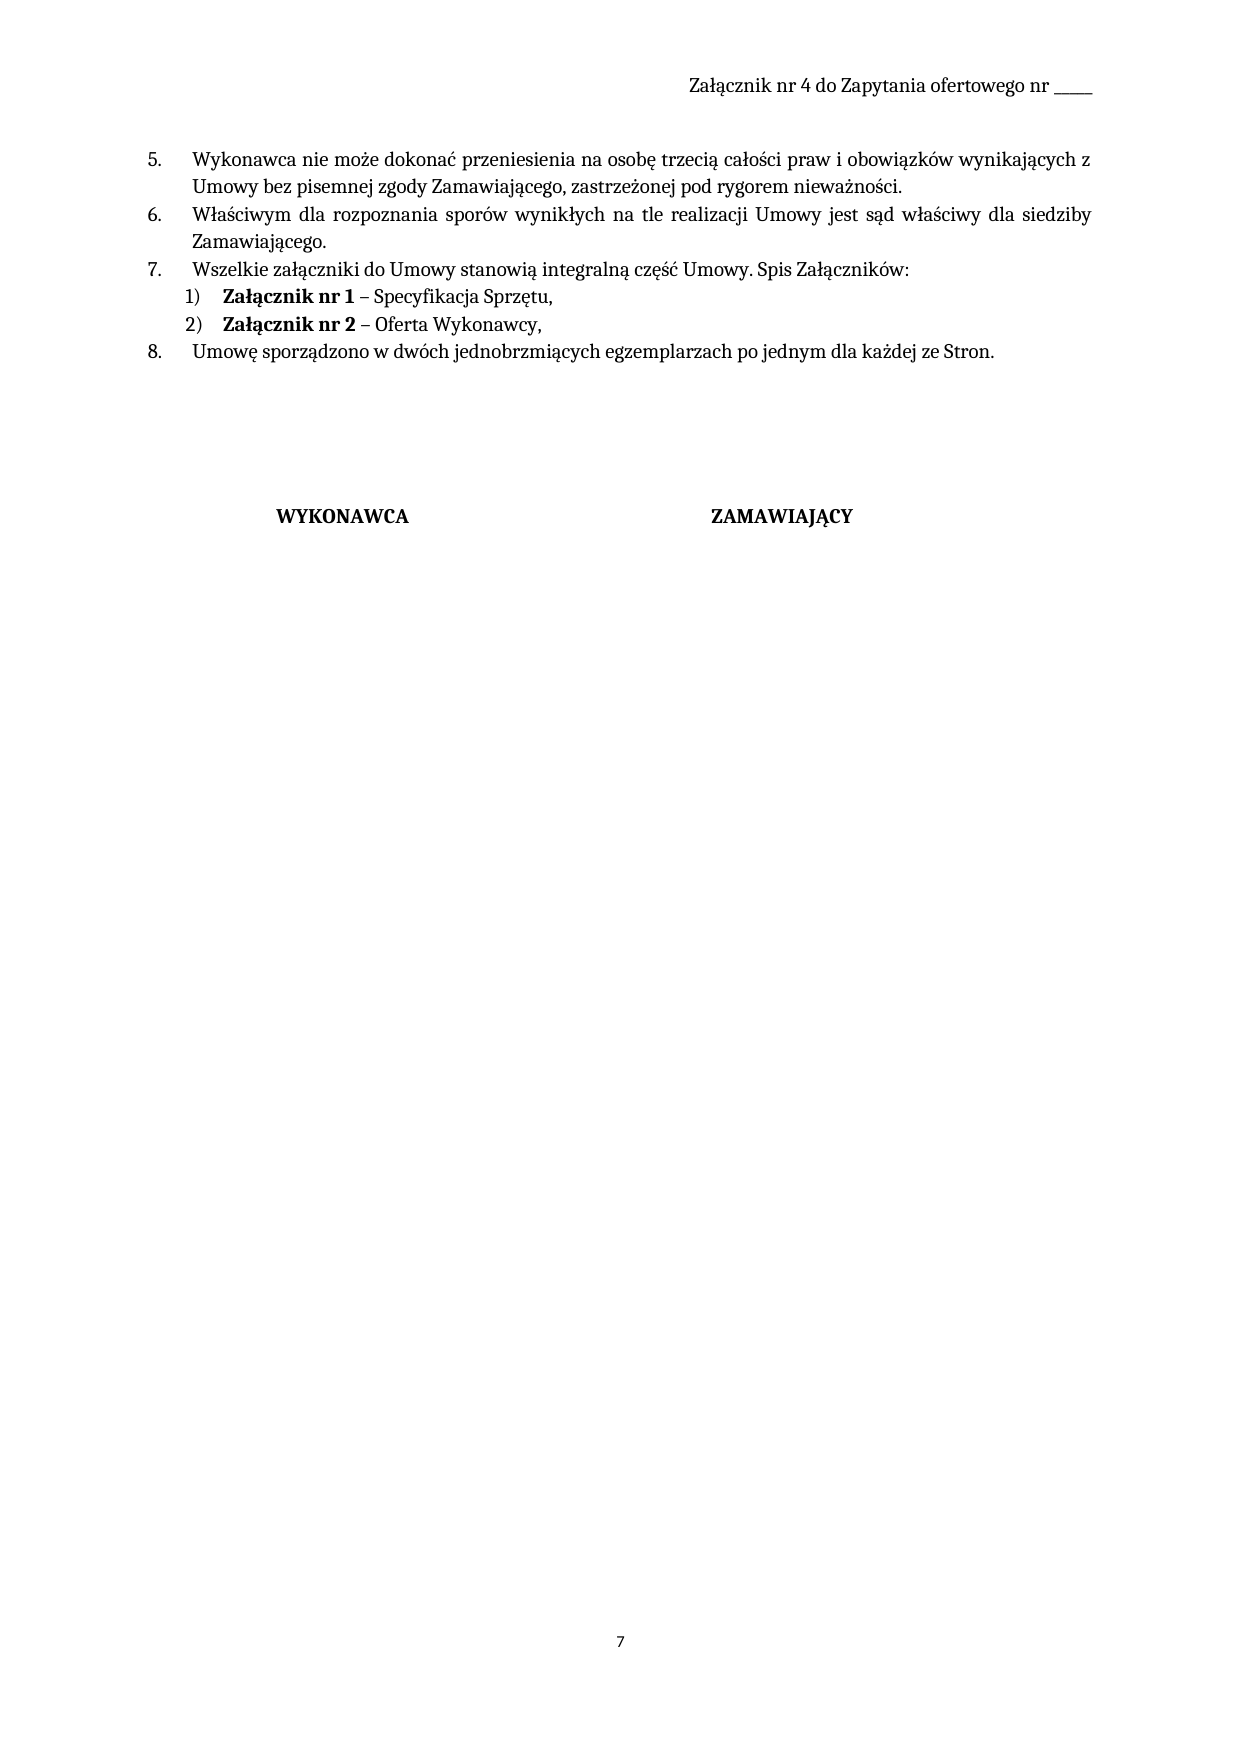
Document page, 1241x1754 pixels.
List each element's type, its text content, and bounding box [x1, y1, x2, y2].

list Wszelkie załączniki do Umowy stanowią integralną część Umowy. Spis Załączników: [148, 258, 1093, 282]
list Właściwym dla rozpoznania sporów wynikłych na tle realizacji Umowy jest sąd właściwy dla siedziby Zamawiającego. [148, 203, 1093, 254]
text WYKONAWCA ZAMAWIAJĄCY [148, 505, 1097, 529]
list Załącznik nr 1 – Specyfikacja Sprzętu, [185, 285, 1093, 309]
list Umowę sporządzono w dwóch jednobrzmiących egzemplarzach po jednym dla każdej ze Stron. [148, 340, 1093, 364]
list Załącznik nr 2 – Oferta Wykonawcy, [185, 313, 1093, 337]
list Wykonawca nie może dokonać przeniesienia na osobę trzecią całości praw i obowiązków wynikających z Umowy bez pisemnej zgody Zamawiającego, zastrzeżonej pod rygorem nieważności. [148, 148, 1093, 199]
